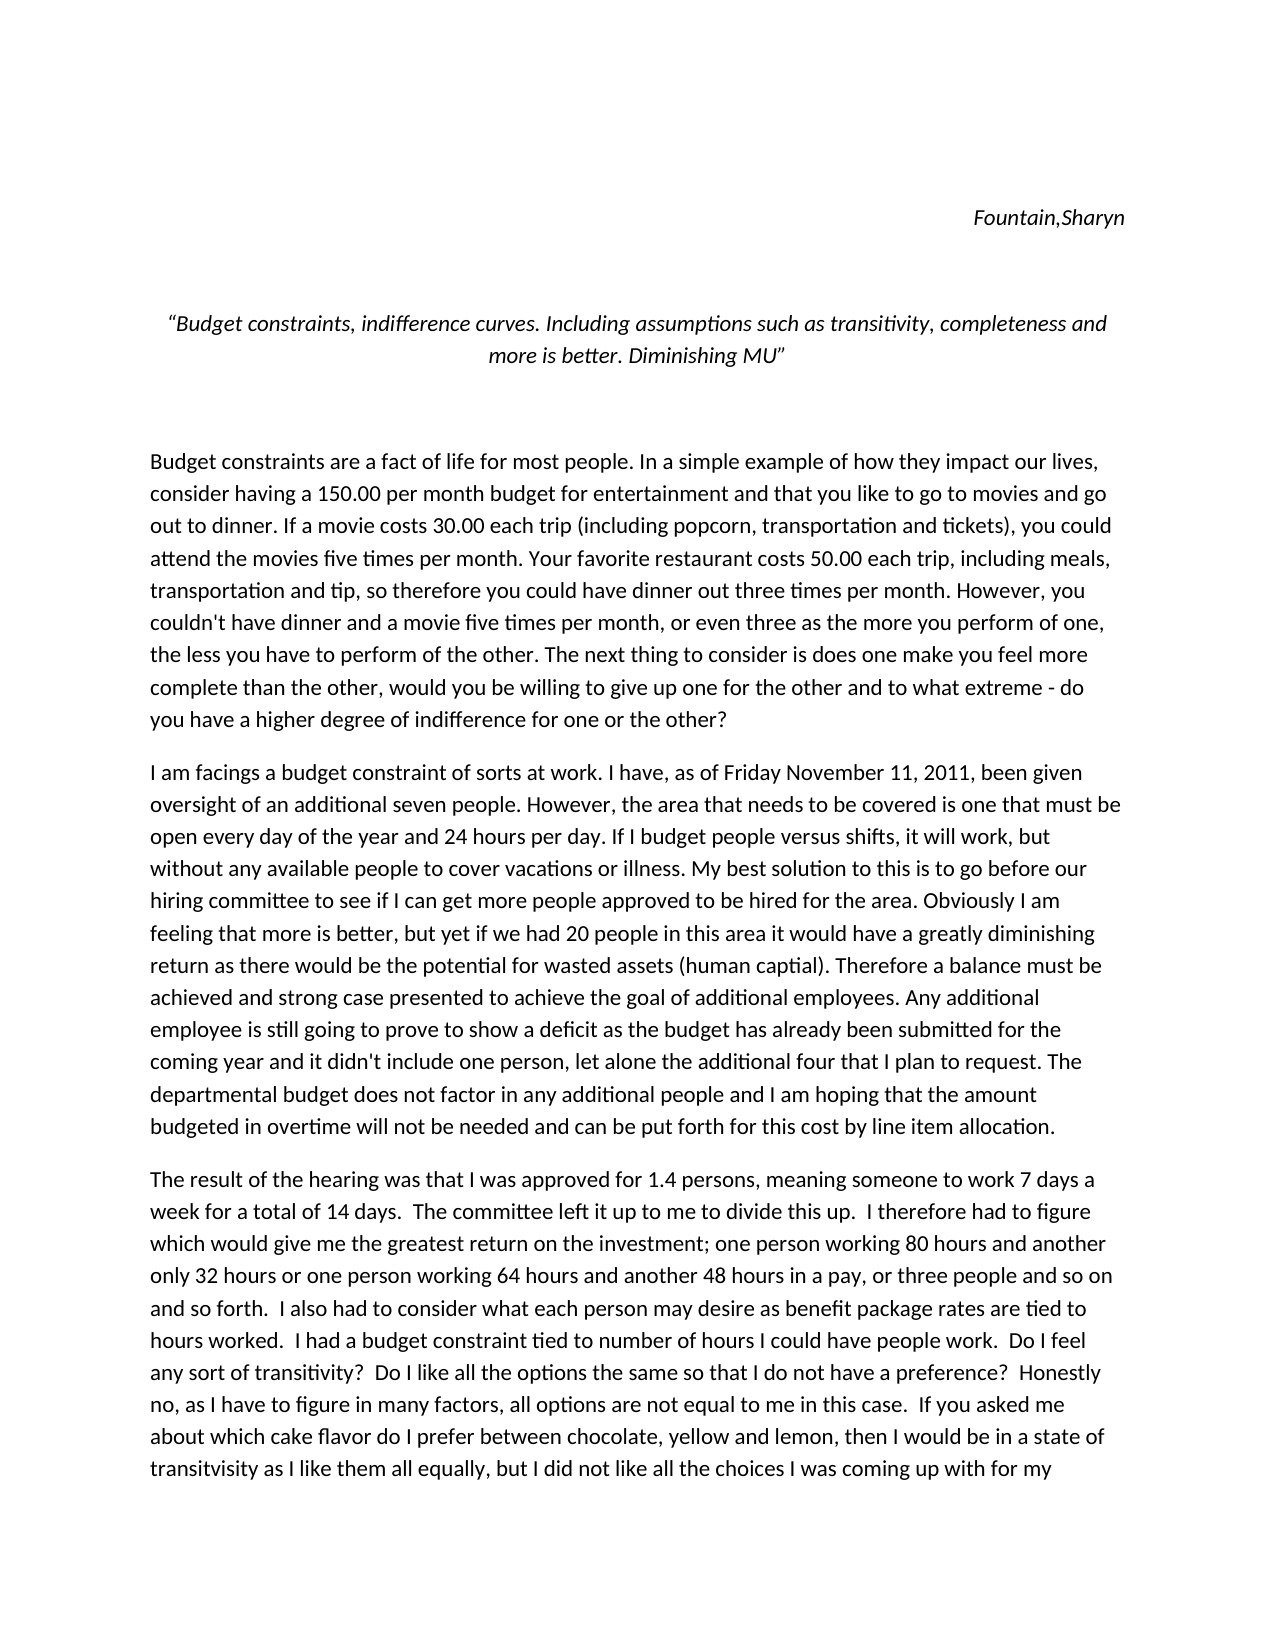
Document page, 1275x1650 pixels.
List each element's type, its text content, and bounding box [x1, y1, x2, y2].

text Fountain,Sharyn [150, 203, 1125, 231]
text I am facings a budget constraint of sorts at work. I have, as of Friday November 11, 2011, been given oversight of an additional seven people. However, the area that needs to be covered is one that must be open every day of the year and 24 hours per day. If I budget people versus shifts, it will work, but without any available people to cover vacations or illness. My best solution to this is to go before our hiring committee to see if I can get more people approved to be hired for the area. Obviously I am feeling that more is better, but yet if we had 20 people in this area it would have a greatly diminishing return as there would be the potential for wasted assets (human captial). Therefore a balance must be achieved and strong case presented to achieve the goal of additional employees. Any additional employee is still going to prove to show a deficit as the budget has already been submitted for the coming year and it didn't include one person, let alone the additional four that I plan to request. The departmental budget does not factor in any additional people and I am hoping that the amount budgeted in overtime will not be needed and can be put forth for this cost by line item allocation. [150, 758, 1125, 1140]
text “Budget constraints, indifference curves. Including assumptions such as transitivity, completeness and more is better. Diminishing MU” [150, 309, 1125, 369]
text Budget constraints are a fact of life for most people. In a simple example of how they impact our lives, consider having a 150.00 per month budget for entertainment and that you like to go to movies and go out to dinner. If a movie costs 30.00 each trip (including popcorn, transportation and tickets), you could attend the movies five times per month. Your favorite restaurant costs 50.00 each trip, including meals, transportation and tip, so therefore you could have dinner out three times per month. However, you couldn't have dinner and a movie five times per month, or even three as the more you perform of one, the less you have to perform of the other. The next thing to consider is does one make you feel more complete than the other, would you be willing to give up one for the other and to what extreme - do you have a higher degree of indifference for one or the other? [150, 447, 1125, 733]
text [150, 1165, 1125, 1483]
